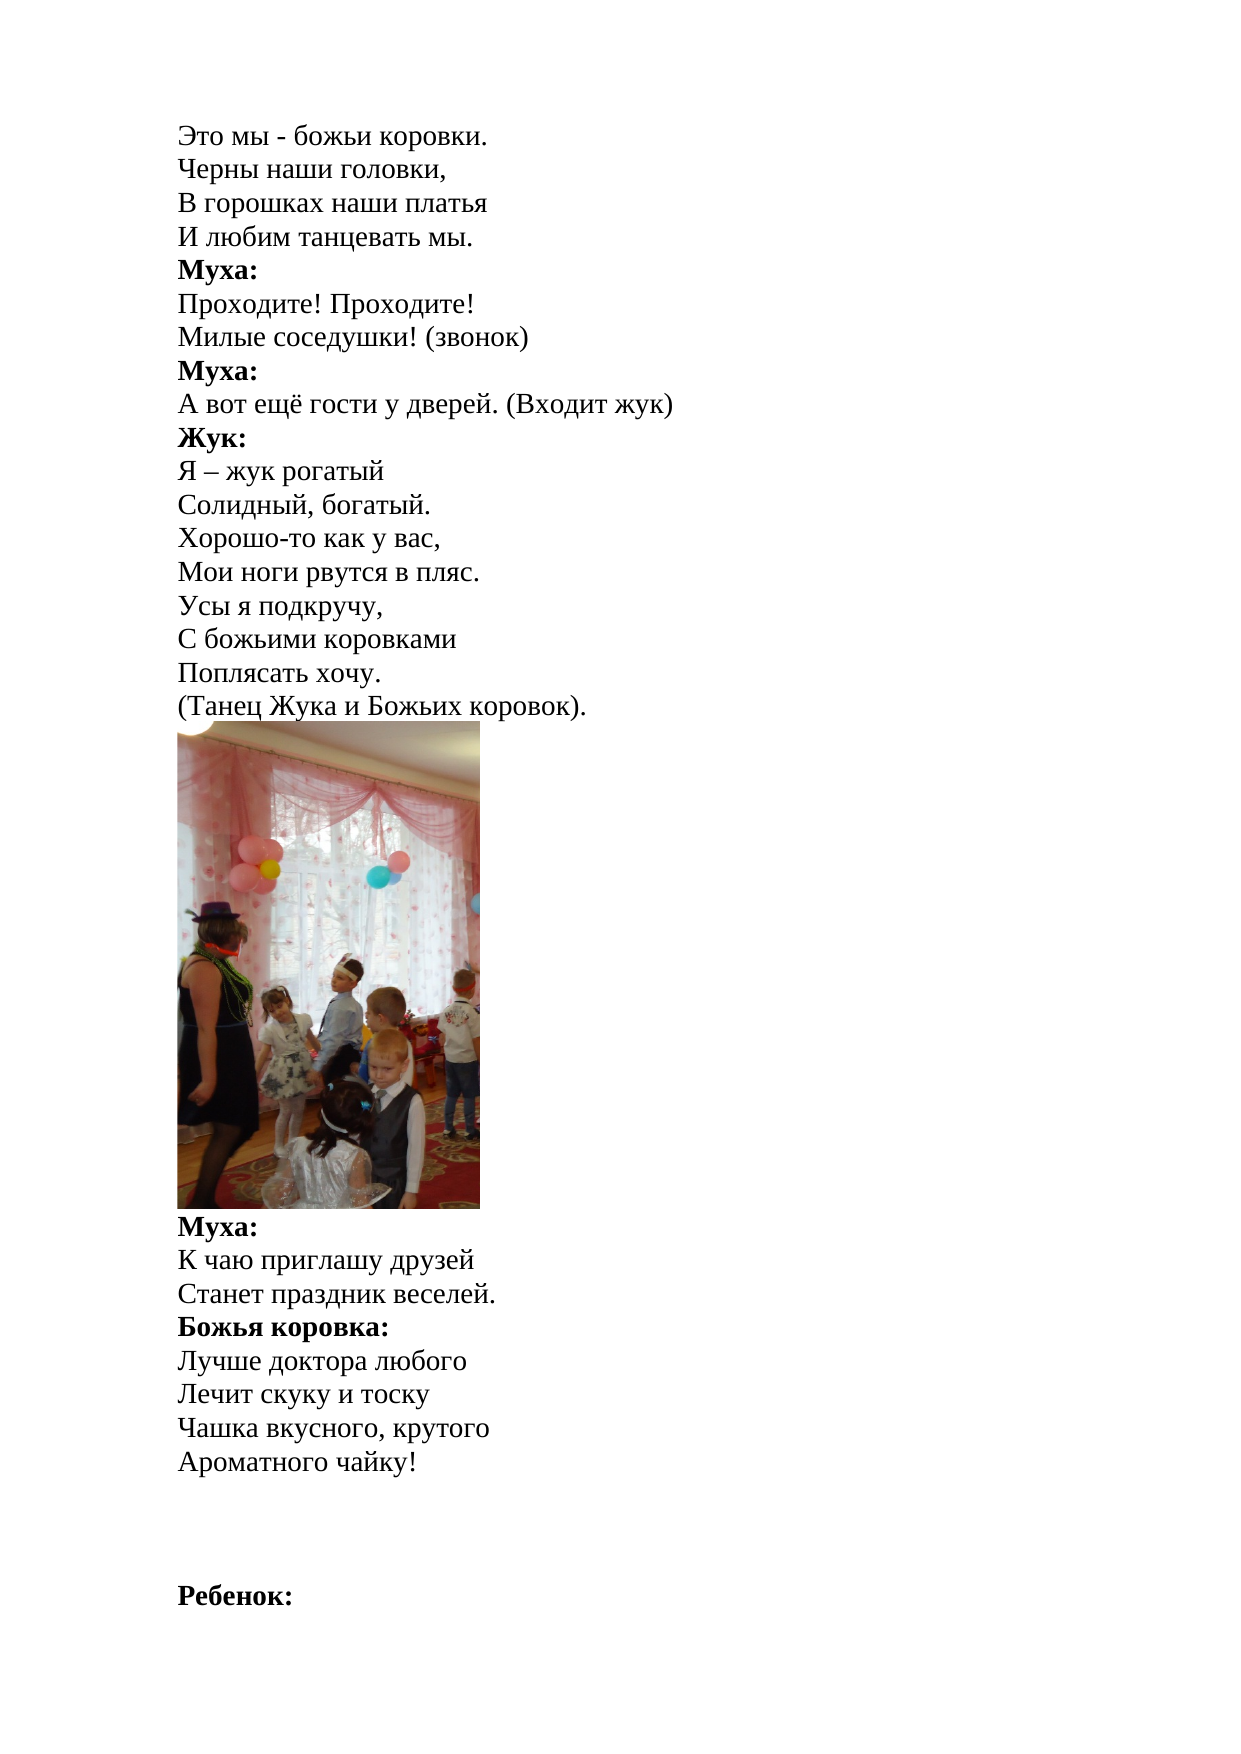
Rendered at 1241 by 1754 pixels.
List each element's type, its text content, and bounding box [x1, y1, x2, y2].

text Я – жук рогатый Солидный, богатый. Хорошо-то как у вас, Мои ноги рвутся в пляс. Усы я подкручу, С божьими коровками Поплясать хочу. [177, 453, 1152, 688]
text Лучше доктора любого Лечит скуку и тоску Чашка вкусного, крутого Ароматного чайку! [177, 1343, 1152, 1477]
text Это мы - божьи коровки. Черны наши головки, В горошках наши платья И любим танцевать мы. [177, 118, 1152, 252]
text К чаю приглашу друзей Станет праздник веселей. [177, 1242, 1152, 1309]
text Муха: [177, 353, 1152, 386]
text А вот ещё гости у дверей. (Входит жук) [177, 386, 1152, 420]
text Божья коровка: [177, 1309, 1152, 1343]
text Жук: [177, 420, 1152, 453]
picture [177, 721, 480, 1209]
text Проходите! Проходите! Милые соседушки! (звонок) [177, 286, 1152, 353]
text Муха: [177, 252, 1152, 286]
text Муха: [177, 1209, 1152, 1242]
text Ребенок: [177, 1578, 1152, 1611]
text (Танец Жука и Божьих коровок). [177, 688, 1152, 722]
